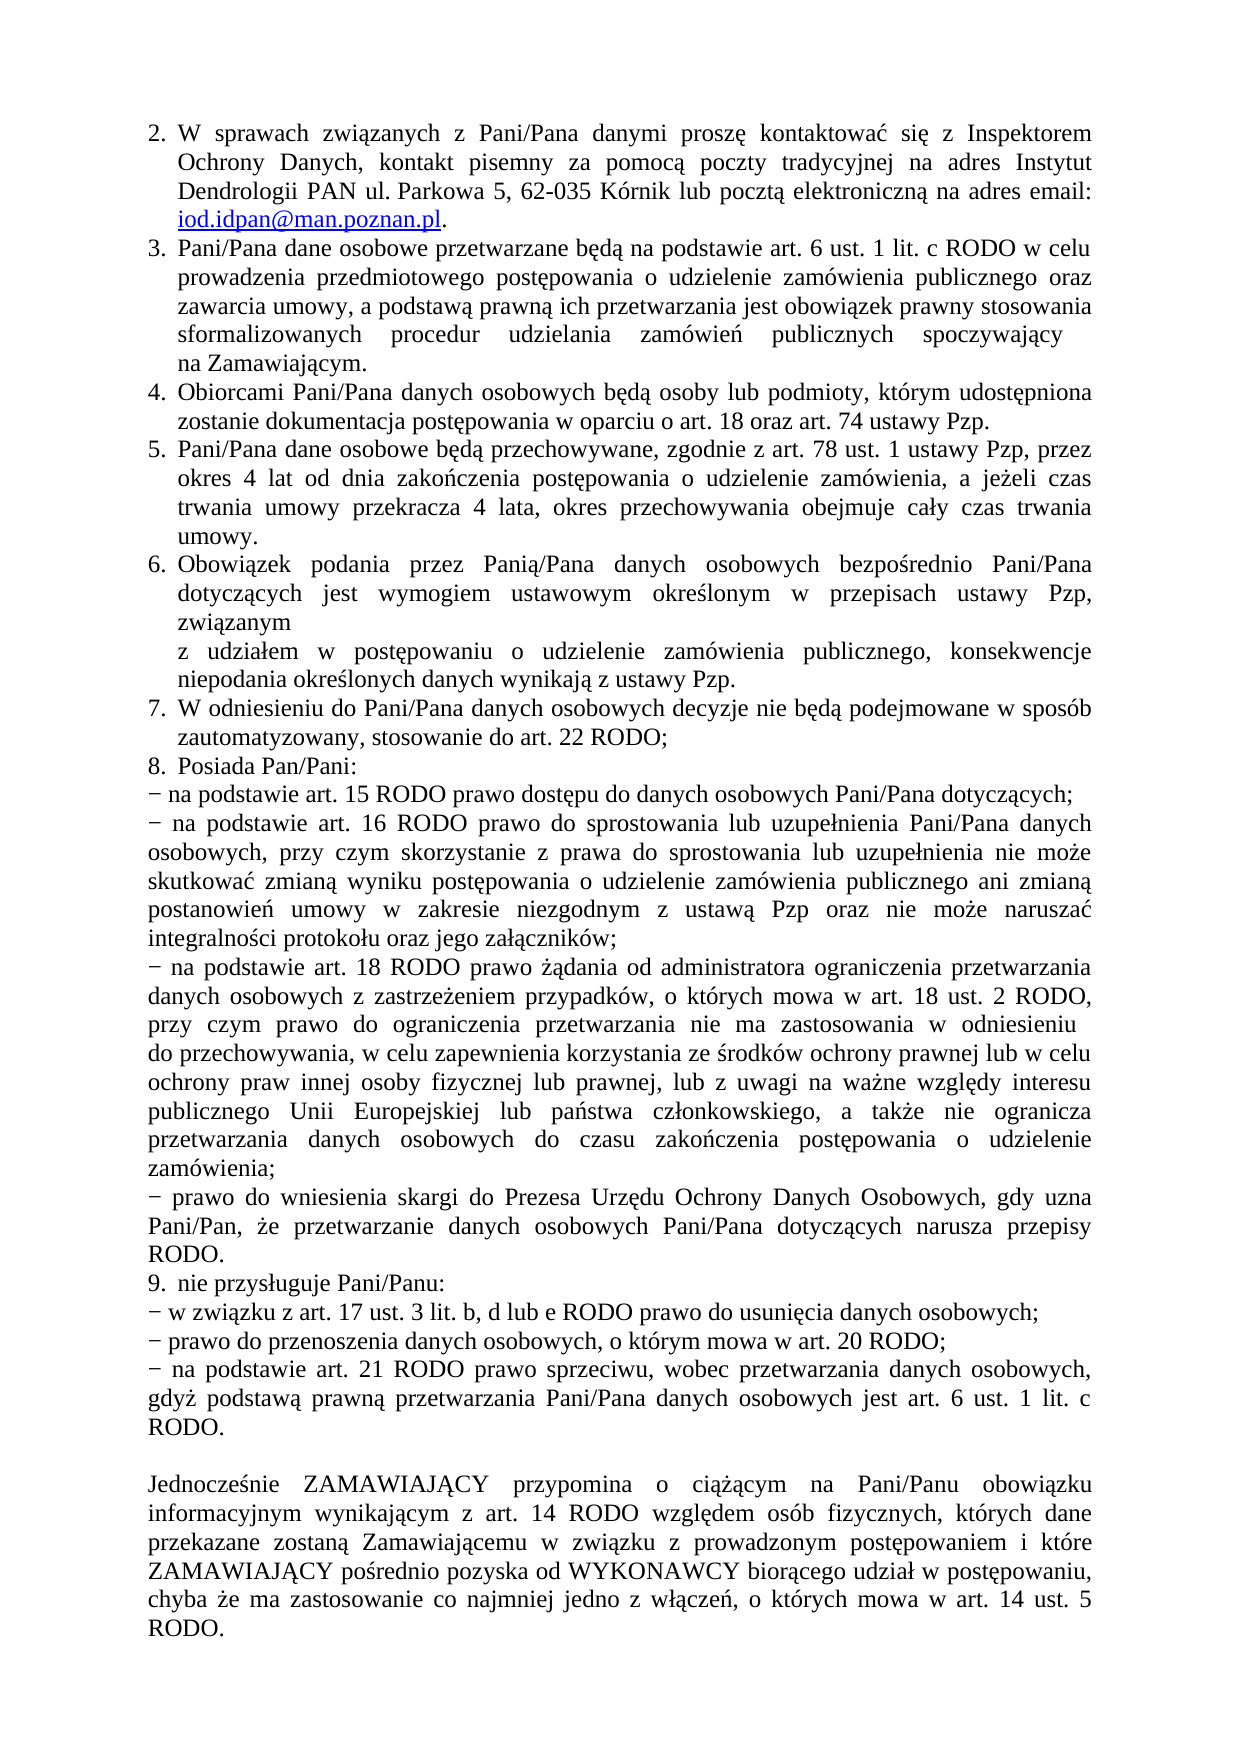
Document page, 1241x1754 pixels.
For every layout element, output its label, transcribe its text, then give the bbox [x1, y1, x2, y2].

list Posiada Pan/Pani: [148, 751, 1093, 779]
list W sprawach związanych z Pani/Pana danymi proszę kontaktować się z Inspektorem Ochrony Danych, kontakt pisemny za pomocą poczty tradycyjnej na adres Instytut Dendrologii PAN ul. Parkowa 5, 62-035 Kórnik lub pocztą elektroniczną na adres email: iod.idpan@man.poznan.pl. [148, 118, 1093, 233]
list Pani/Pana dane osobowe będą przechowywane, zgodnie z art. 78 ust. 1 ustawy Pzp, przez okres 4 lat od dnia zakończenia postępowania o udzielenie zamówienia, a jeżeli czas trwania umowy przekracza 4 lata, okres przechowywania obejmuje cały czas trwania umowy. [148, 434, 1093, 549]
text − na podstawie art. 16 RODO prawo do sprostowania lub uzupełnienia Pani/Pana danych osobowych, przy czym skorzystanie z prawa do sprostowania lub uzupełnienia nie może skutkować zmianą wyniku postępowania o udzielenie zamówienia publicznego ani zmianą postanowień umowy w zakresie niezgodnym z ustawą Pzp oraz nie może naruszać integralności protokołu oraz jego załączników; [148, 808, 1093, 952]
text − na podstawie art. 18 RODO prawo żądania od administratora ograniczenia przetwarzania danych osobowych z zastrzeżeniem przypadków, o których mowa w art. 18 ust. 2 RODO, przy czym prawo do ograniczenia przetwarzania nie ma zastosowania w odniesieniu do przechowywania, w celu zapewnienia korzystania ze środków ochrony prawnej lub w celu ochrony praw innej osoby fizycznej lub prawnej, lub z uwagi na ważne względy interesu publicznego Unii Europejskiej lub państwa członkowskiego, a także nie ogranicza przetwarzania danych osobowych do czasu zakończenia postępowania o udzielenie zamówienia; [148, 952, 1093, 1182]
list nie przysługuje Pani/Panu: [148, 1268, 1093, 1297]
text − na podstawie art. 21 RODO prawo sprzeciwu, wobec przetwarzania danych osobowych, gdyż podstawą prawną przetwarzania Pani/Pana danych osobowych jest art. 6 ust. 1 lit. c RODO. [148, 1354, 1093, 1441]
text Jednocześnie ZAMAWIAJĄCY przypomina o ciążącym na Pani/Panu obowiązku informacyjnym wynikającym z art. 14 RODO względem osób fizycznych, których dane przekazane zostaną Zamawiającemu w związku z prowadzonym postępowaniem i które ZAMAWIAJĄCY pośrednio pozyska od WYKONAWCY biorącego udział w postępowaniu, chyba że ma zastosowanie co najmniej jedno z włączeń, o których mowa w art. 14 ust. 5 RODO. [148, 1469, 1093, 1642]
text − na podstawie art. 15 RODO prawo dostępu do danych osobowych Pani/Pana dotyczących; [148, 779, 1093, 808]
list Obowiązek podania przez Panią/Pana danych osobowych bezpośrednio Pani/Pana dotyczących jest wymogiem ustawowym określonym w przepisach ustawy Pzp, związanym z udziałem w postępowaniu o udzielenie zamówienia publicznego, konsekwencje niepodania określonych danych wynikają z ustawy Pzp. [148, 549, 1093, 693]
list W odniesieniu do Pani/Pana danych osobowych decyzje nie będą podejmowane w sposób zautomatyzowany, stosowanie do art. 22 RODO; [148, 693, 1093, 751]
list Obiorcami Pani/Pana danych osobowych będą osoby lub podmioty, którym udostępniona zostanie dokumentacja postępowania w oparciu o art. 18 oraz art. 74 ustawy Pzp. [148, 377, 1093, 434]
list Pani/Pana dane osobowe przetwarzane będą na podstawie art. 6 ust. 1 lit. c RODO w celu prowadzenia przedmiotowego postępowania o udzielenie zamówienia publicznego oraz zawarcia umowy, a podstawą prawną ich przetwarzania jest obowiązek prawny stosowania sformalizowanych procedur udzielania zamówień publicznych spoczywający na Zamawiającym. [148, 233, 1093, 377]
text − w związku z art. 17 ust. 3 lit. b, d lub e RODO prawo do usunięcia danych osobowych; [148, 1297, 1093, 1326]
text − prawo do wniesienia skargi do Prezesa Urzędu Ochrony Danych Osobowych, gdy uzna Pani/Pan, że przetwarzanie danych osobowych Pani/Pana dotyczących narusza przepisy RODO. [148, 1182, 1093, 1268]
text − prawo do przenoszenia danych osobowych, o którym mowa w art. 20 RODO; [148, 1326, 1093, 1354]
